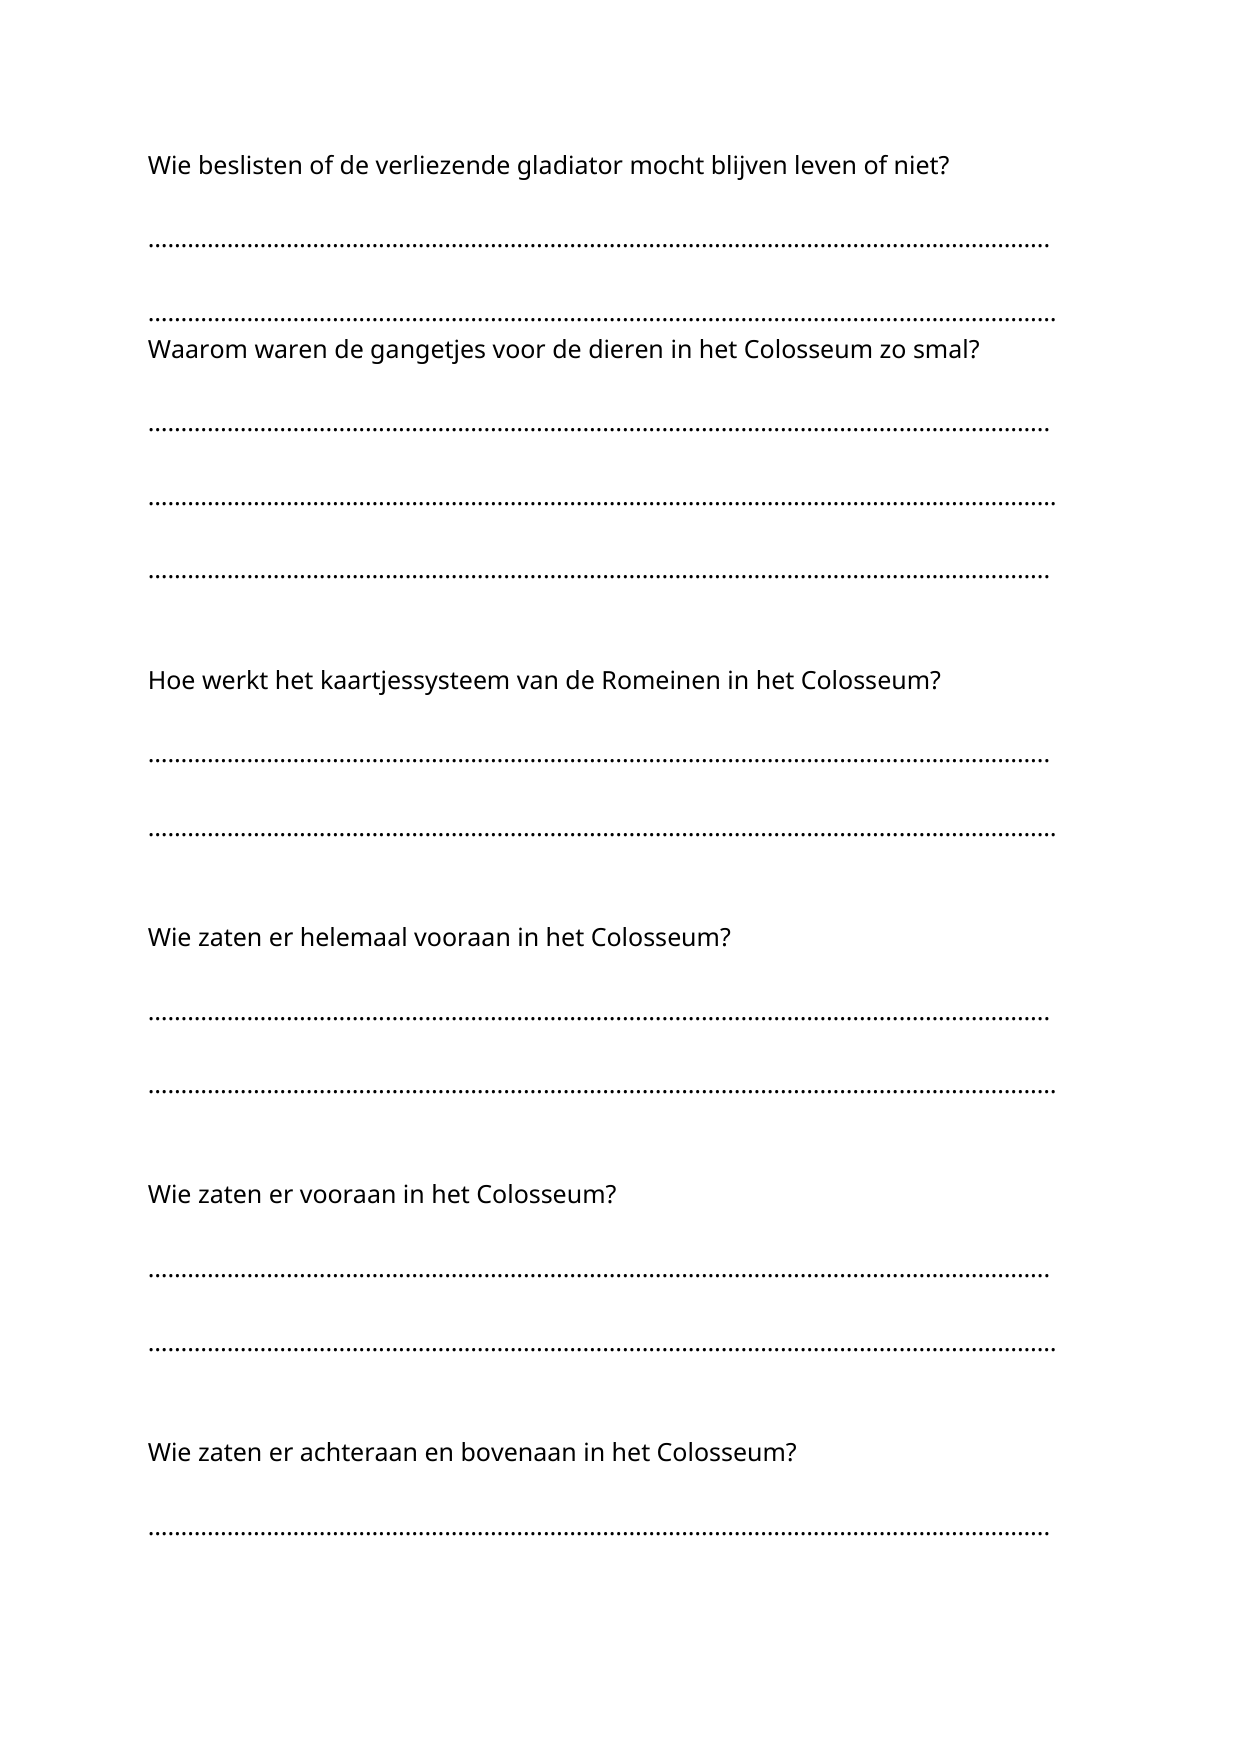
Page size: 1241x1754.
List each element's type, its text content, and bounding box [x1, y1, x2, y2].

text ……………………………………………………………………………………………………………………….. [148, 1508, 1093, 1542]
text Wie zaten er vooraan in het Colosseum? [148, 1177, 1093, 1211]
text ……………………………………………………………………………………………………………………….. [148, 993, 1093, 1027]
text Wie zaten er helemaal vooraan in het Colosseum? [148, 920, 1093, 954]
text Waarom waren de gangetjes voor de dieren in het Colosseum zo smal? [148, 331, 1093, 366]
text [148, 1324, 1093, 1358]
text ……………………………………………………………………………………………………………………….. [148, 736, 1093, 770]
text ……………………………………………………………………………………………………………………….. [148, 552, 1093, 586]
text Wie zaten er achteraan en bovenaan in het Colosseum? [148, 1434, 1093, 1469]
text ………………………………………………………………………………………………………………………… [148, 1067, 1093, 1101]
text Wie beslisten of de verliezende gladiator mocht blijven leven of niet? [148, 148, 1093, 182]
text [148, 295, 1093, 329]
text ……………………………………………………………………………………………………………………….. [148, 405, 1093, 439]
text ………………………………………………………………………………………………………………………… [148, 478, 1093, 513]
text ……………………………………………………………………………………………………………………….. [148, 1251, 1093, 1285]
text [148, 221, 1093, 255]
text ………………………………………………………………………………………………………………………… [148, 809, 1093, 843]
text Hoe werkt het kaartjessysteem van de Romeinen in het Colosseum? [148, 662, 1093, 696]
